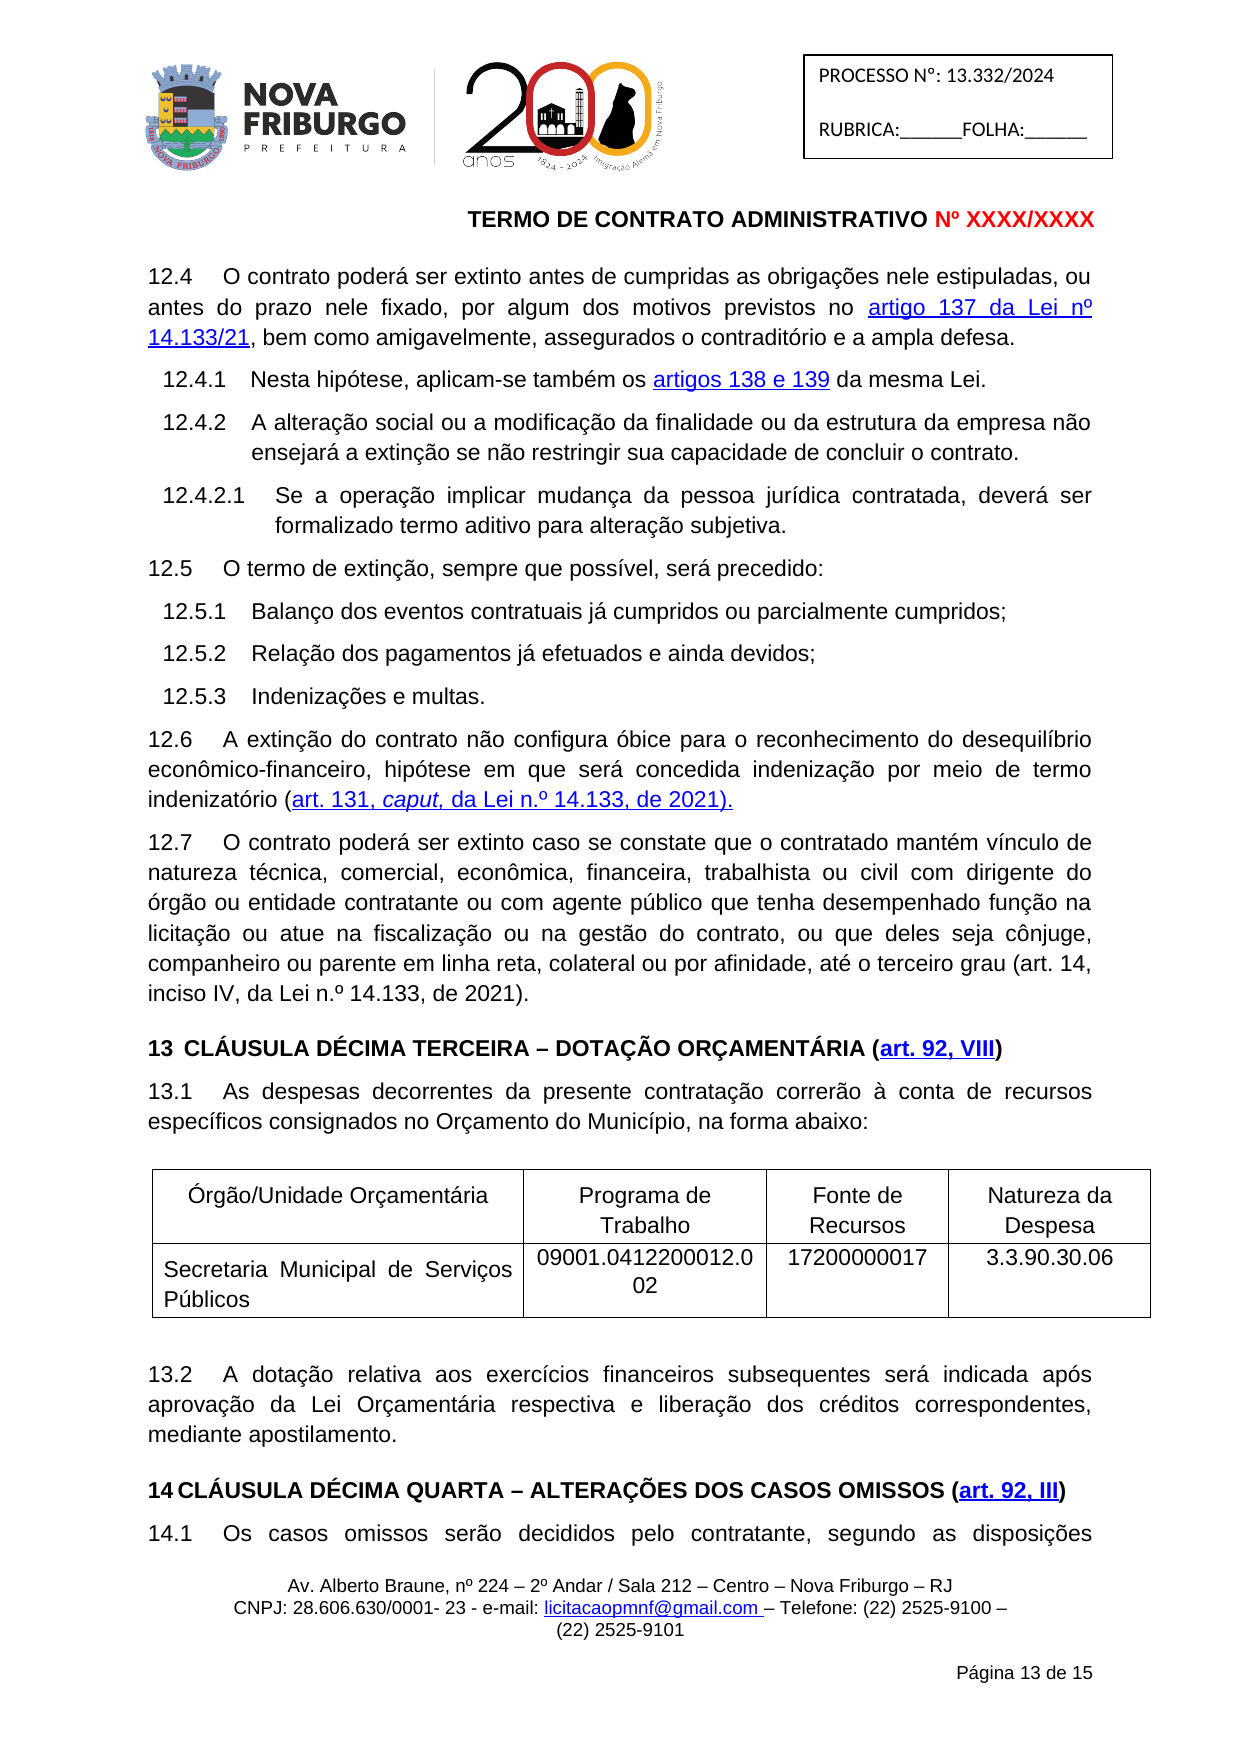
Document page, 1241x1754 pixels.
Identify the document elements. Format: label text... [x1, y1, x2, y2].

table_cell 17200000017 [767, 1244, 948, 1317]
list O contrato poderá ser extinto antes de cumpridas as obrigações nele estipuladas, ou antes do prazo nele fixado, por algum dos motivos previstos no artigo 137 da Lei nº 14.133/21, bem como amigavelmente, assegurados o contraditório e a ampla defesa. [148, 263, 1092, 350]
list A alteração social ou a modificação da finalidade ou da estrutura da empresa não ensejará a extinção se não restringir sua capacidade de concluir o contrato. [162, 409, 1092, 466]
table_header Natureza da Despesa [949, 1170, 1150, 1243]
table_cell 3.3.90.30.06 [949, 1244, 1150, 1317]
list As despesas decorrentes da presente contratação correrão à conta de recursos específicos consignados no Orçamento do Município, na forma abaixo: [148, 1078, 1092, 1134]
list Balanço dos eventos contratuais já cumpridos ou parcialmente cumpridos; [162, 598, 1092, 624]
list CLÁUSULA DÉCIMA TERCEIRA – DOTAÇÃO ORÇAMENTÁRIA (art. 92, VIII) [148, 1035, 1092, 1061]
table_header Órgão/Unidade Orçamentária [153, 1170, 523, 1243]
list A extinção do contrato não configura óbice para o reconhecimento do desequilíbrio econômico-financeiro, hipótese em que será concedida indenização por meio de termo indenizatório (art. 131, caput, da Lei n.º 14.133, de 2021). [148, 726, 1092, 812]
list Nesta hipótese, aplicam-se também os artigos 138 e 139 da mesma Lei. [162, 366, 1092, 393]
list Indenizações e multas. [162, 683, 1092, 709]
list O contrato poderá ser extinto caso se constate que o contratado mantém vínculo de natureza técnica, comercial, econômica, financeira, trabalhista ou civil com dirigente do órgão ou entidade contratante ou com agente público que tenha desempenhado função na licitação ou atue na fiscalização ou na gestão do contrato, ou que deles seja cônjuge, companheiro ou parente em linha reta, colateral ou por afinidade, até o terceiro grau (art. 14, inciso IV, da Lei n.º 14.133, de 2021). [148, 829, 1092, 1006]
table_header Fonte de Recursos [767, 1170, 948, 1243]
table_header Programa de Trabalho [524, 1170, 766, 1243]
list O termo de extinção, sempre que possível, será precedido: [148, 555, 1092, 581]
table_cell Secretaria Municipal de Serviços Públicos [153, 1244, 523, 1317]
list A dotação relativa aos exercícios financeiros subsequentes será indicada após aprovação da Lei Orçamentária respectiva e liberação dos créditos correspondentes, mediante apostilamento. [148, 1361, 1092, 1448]
list Relação dos pagamentos já efetuados e ainda devidos; [162, 640, 1092, 667]
table_cell 09001.0412200012.002 [524, 1244, 766, 1317]
list CLÁUSULA DÉCIMA QUARTA – ALTERAÇÕES DOS CASOS OMISSOS (art. 92, III) [148, 1477, 1092, 1503]
picture [118, 29, 695, 200]
list Se a operação implicar mudança da pessoa jurídica contratada, deverá ser formalizado termo aditivo para alteração subjetiva. [162, 482, 1092, 538]
